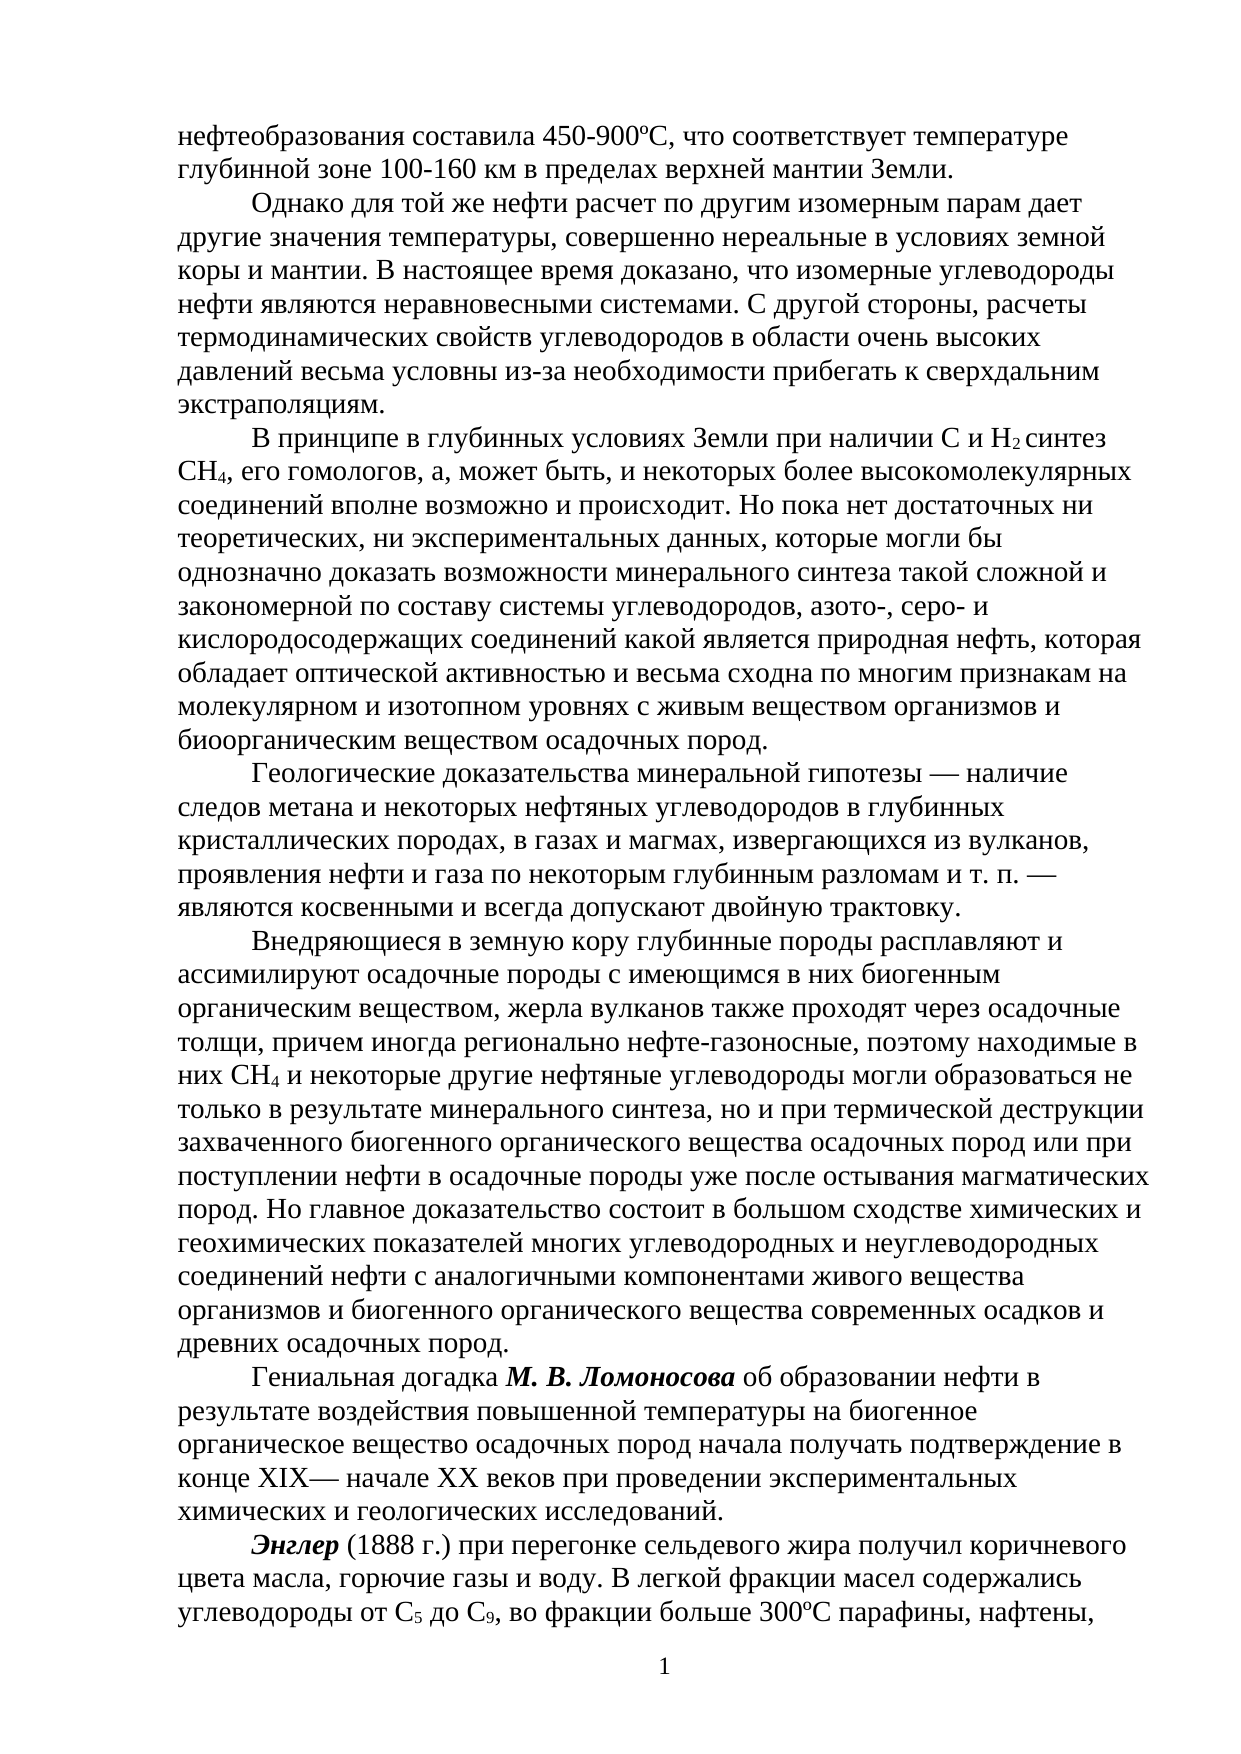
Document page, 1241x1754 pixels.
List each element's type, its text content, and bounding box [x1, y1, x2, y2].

text В принципе в глубинных условиях Земли при наличии С и Н2 синтез СН4, его гомологов, а, может быть, и некоторых более высокомолекулярных соединений вполне возможно и происходит. Но пока нет достаточных ни теоретических, ни экспериментальных данных, которые могли бы однозначно доказать возможности минерального синтеза такой сложной и закономерной по составу системы углеводородов, азото-, серо- и кислородосодержащих соединений какой является природная нефть, которая обладает оптической активностью и весьма сходна по многим признакам на молекулярном и изотопном уровнях с живым веществом организмов и биоорганическим веществом осадочных пород. [177, 420, 1152, 755]
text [177, 118, 1152, 185]
text Геологические доказательства минеральной гипотезы — наличие следов метана и некоторых нефтяных углеводородов в глубинных кристаллических породах, в газах и магмах, извергающихся из вулканов, проявления нефти и газа по некоторым глубинным разломам и т. п. — являются косвенными и всегда допускают двойную трактовку. [177, 755, 1152, 923]
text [177, 1527, 1152, 1627]
text Внедряющиеся в земную кору глубинные породы расплавляют и ассимилируют осадочные породы с имеющимся в них биогенным органическим веществом, жерла вулканов также проходят через осадочные толщи, причем иногда регионально нефте-газоносные, поэтому находимые в них СН4 и некоторые другие нефтяные углеводороды могли образоваться не только в результате минерального синтеза, но и при термической деструкции захваченного биогенного органического вещества осадочных пород или при поступлении нефти в осадочные породы уже после остывания магматических пород. Но главное доказательство состоит в большом сходстве химических и геохимических показателей многих углеводородных и неуглеводородных соединений нефти с аналогичными компонентами живого вещества организмов и биогенного органического вещества современных осадков и древних осадочных пород. [177, 923, 1152, 1359]
text Гениальная догадка М. В. Ломоносова об образовании нефти в результате воздействия повышенной температуры на биогенное органическое вещество осадочных пород начала получать подтверждение в конце XIX— начале XX веков при проведении экспериментальных химических и геологических исследований. [177, 1359, 1152, 1527]
text Однако для той же нефти расчет по другим изомерным парам дает другие значения температуры, совершенно нереальные в условиях земной коры и мантии. В настоящее время доказано, что изомерные углеводороды нефти являются неравновесными системами. С другой стороны, расчеты термодинамических свойств углеводородов в области очень высоких давлений весьма условны из-за необходимости прибегать к сверхдальним экстраполяциям. [177, 185, 1152, 420]
